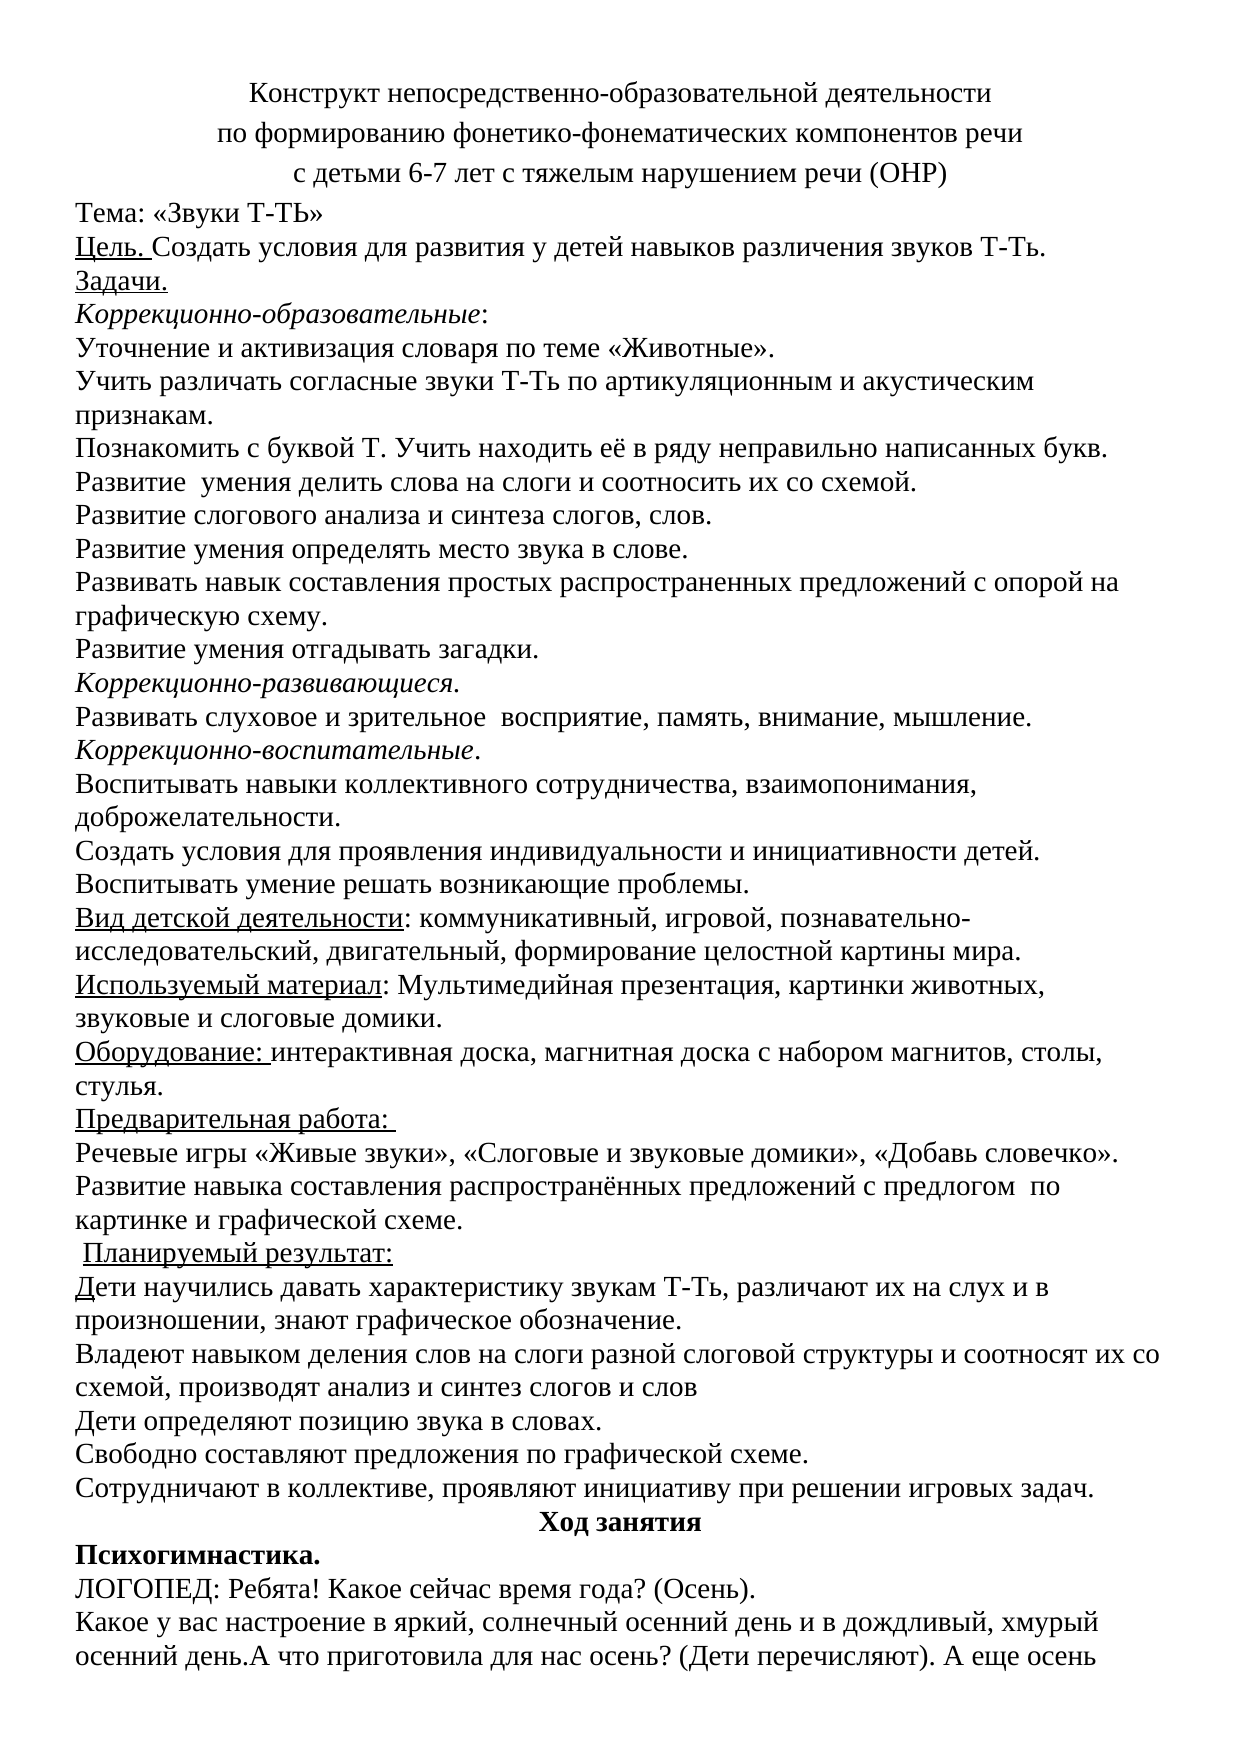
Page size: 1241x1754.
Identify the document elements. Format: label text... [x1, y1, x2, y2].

text Цель. Создать условия для развития у детей навыков различения звуков Т-Ть. [75, 229, 1165, 263]
text Развитие слогового анализа и синтеза слогов, слов. [75, 497, 1165, 531]
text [75, 1571, 1165, 1671]
text Вид детской деятельности: коммуникативный, игровой, познавательно-исследовательский, двигательный, формирование целостной картины мира. [75, 900, 1165, 967]
text Задачи. [75, 263, 1165, 296]
text Ход занятия [75, 1504, 1165, 1537]
text Владеют навыком деления слов на слоги разной слоговой структуры и соотносят их со схемой, производят анализ и синтез слогов и слов [75, 1336, 1165, 1403]
text Воспитывать навыки коллективного сотрудничества, взаимопонимания, доброжелательности. [75, 766, 1165, 833]
text Сотрудничают в коллективе, проявляют инициативу при решении игровых задач. [75, 1470, 1165, 1504]
text Речевые игры «Живые звуки», «Слоговые и звуковые домики», «Добавь словечко». [75, 1135, 1165, 1168]
text Развитие умения отгадывать загадки. [75, 632, 1165, 665]
text Развитие навыка составления распространённых предложений с предлогом по картинке и графической схеме. [75, 1168, 1165, 1235]
text Познакомить с буквой Т. Учить находить её в ряду неправильно написанных букв. [75, 430, 1165, 464]
text Развитие умения определять место звука в слове. [75, 531, 1165, 564]
text Коррекционно-воспитательные. [75, 732, 1165, 766]
text Учить различать согласные звуки Т-Ть по артикуляционным и акустическим признакам. [75, 363, 1165, 430]
text Свободно составляют предложения по графической схеме. [75, 1437, 1165, 1470]
text Конструкт непосредственно-образовательной деятельности [75, 75, 1165, 108]
text Дети определяют позицию звука в словах. [75, 1403, 1165, 1437]
text Развивать навык составления простых распространенных предложений с опорой на графическую схему. [75, 564, 1165, 632]
text Коррекционно-образовательные: [75, 296, 1165, 330]
text Дети научились давать характеристику звукам Т-Ть, различают их на слух и в произношении, знают графическое обозначение. [75, 1269, 1165, 1336]
text Планируемый результат: [75, 1235, 1165, 1269]
text с детьми 6-7 лет с тяжелым нарушением речи (ОНР) [75, 155, 1165, 189]
text Развитие умения делить слова на слоги и соотносить их со схемой. [75, 464, 1165, 497]
text Предварительная работа: [75, 1101, 1165, 1135]
text по формированию фонетико-фонематических компонентов речи [75, 115, 1165, 149]
text Психогимнастика. [75, 1537, 1165, 1571]
text Тема: «Звуки Т-ТЬ» [75, 196, 1165, 229]
text Развивать слуховое и зрительное восприятие, память, внимание, мышление. [75, 699, 1165, 732]
text Уточнение и активизация словаря по теме «Животные». [75, 330, 1165, 363]
text Воспитывать умение решать возникающие проблемы. [75, 866, 1165, 900]
text Коррекционно-развивающиеся. [75, 665, 1165, 699]
text Создать условия для проявления индивидуальности и инициативности детей. [75, 833, 1165, 866]
text Оборудование: интерактивная доска, магнитная доска с набором магнитов, столы, стулья. [75, 1034, 1165, 1101]
text Используемый материал: Мультимедийная презентация, картинки животных, звуковые и слоговые домики. [75, 967, 1165, 1034]
